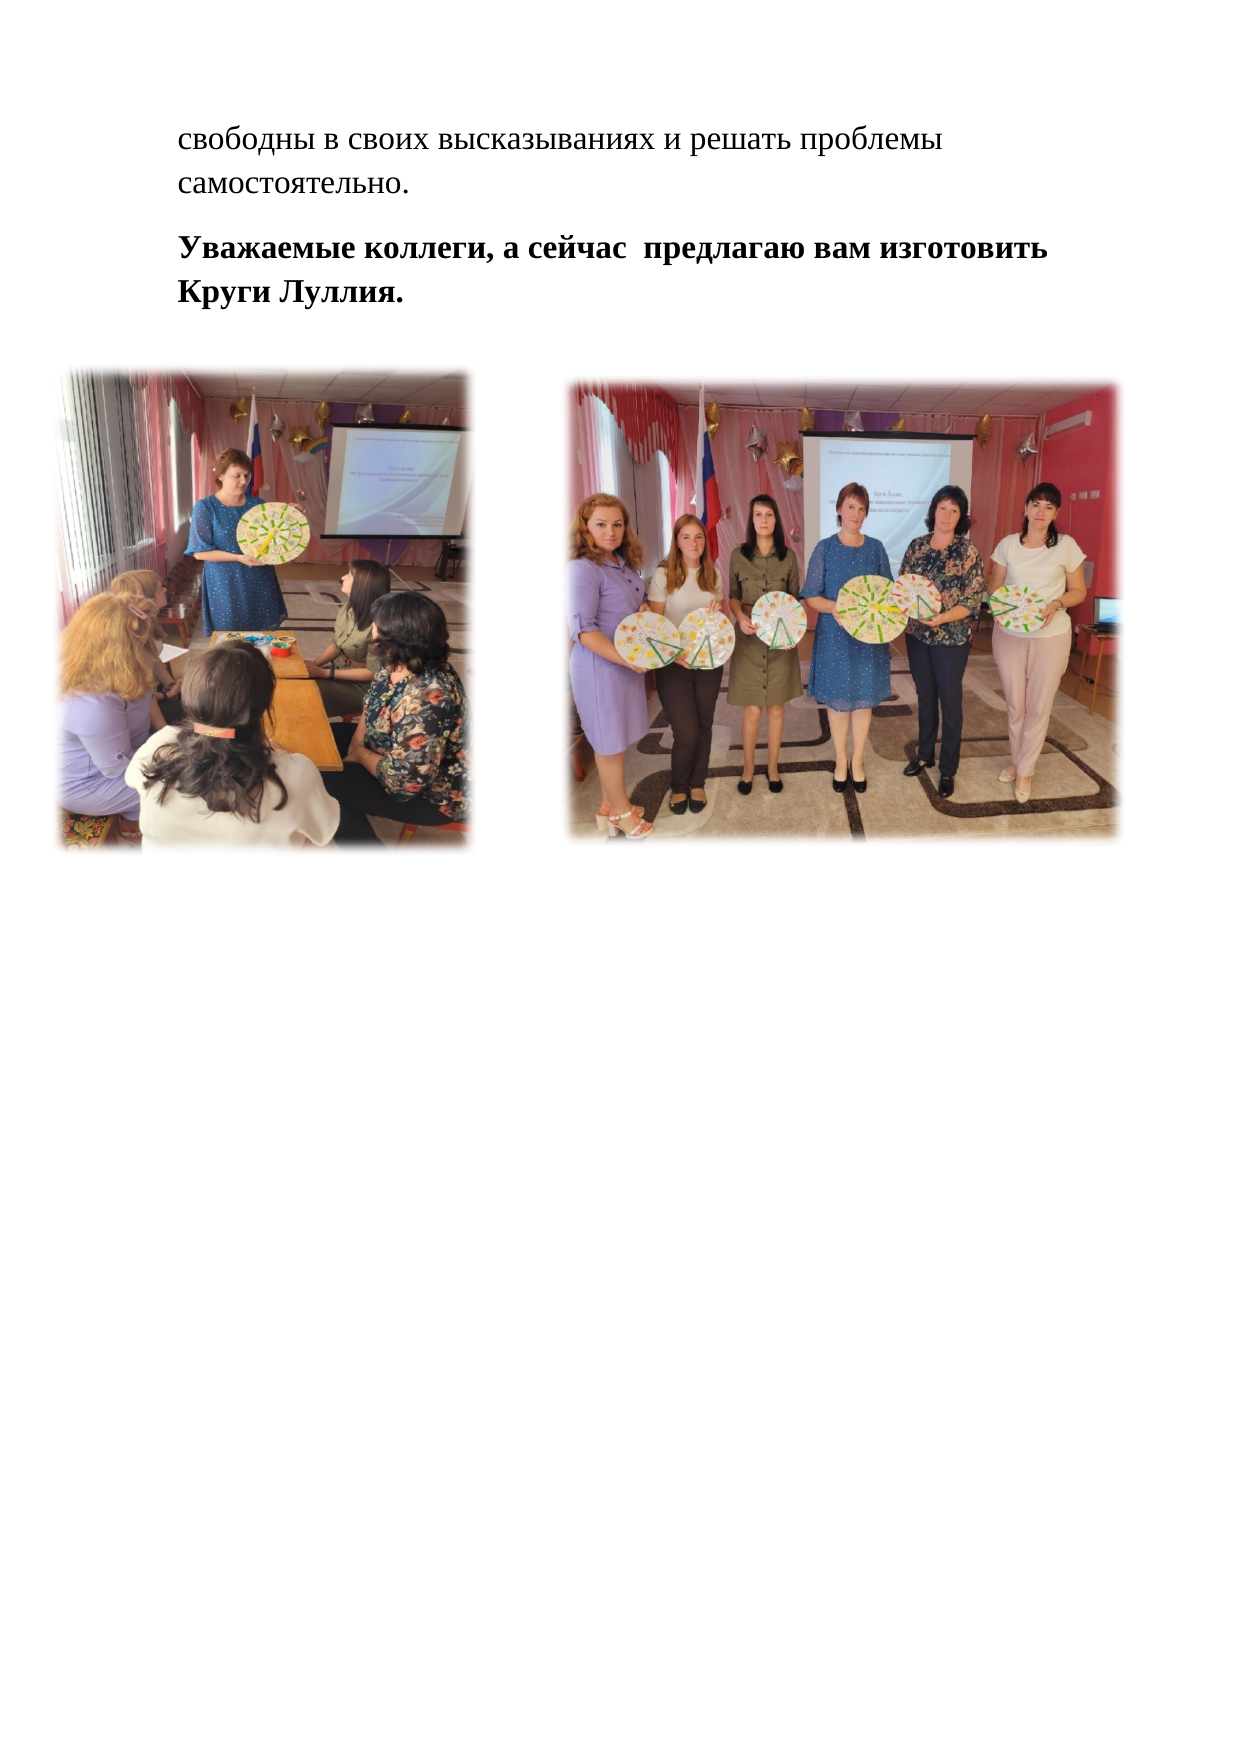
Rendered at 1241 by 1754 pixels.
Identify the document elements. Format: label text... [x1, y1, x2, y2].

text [177, 118, 1152, 201]
picture [577, 391, 1110, 831]
picture [68, 380, 460, 839]
text Уважаемые коллеги, а сейчас предлагаю вам изготовить Круги Луллия. [177, 227, 1152, 309]
